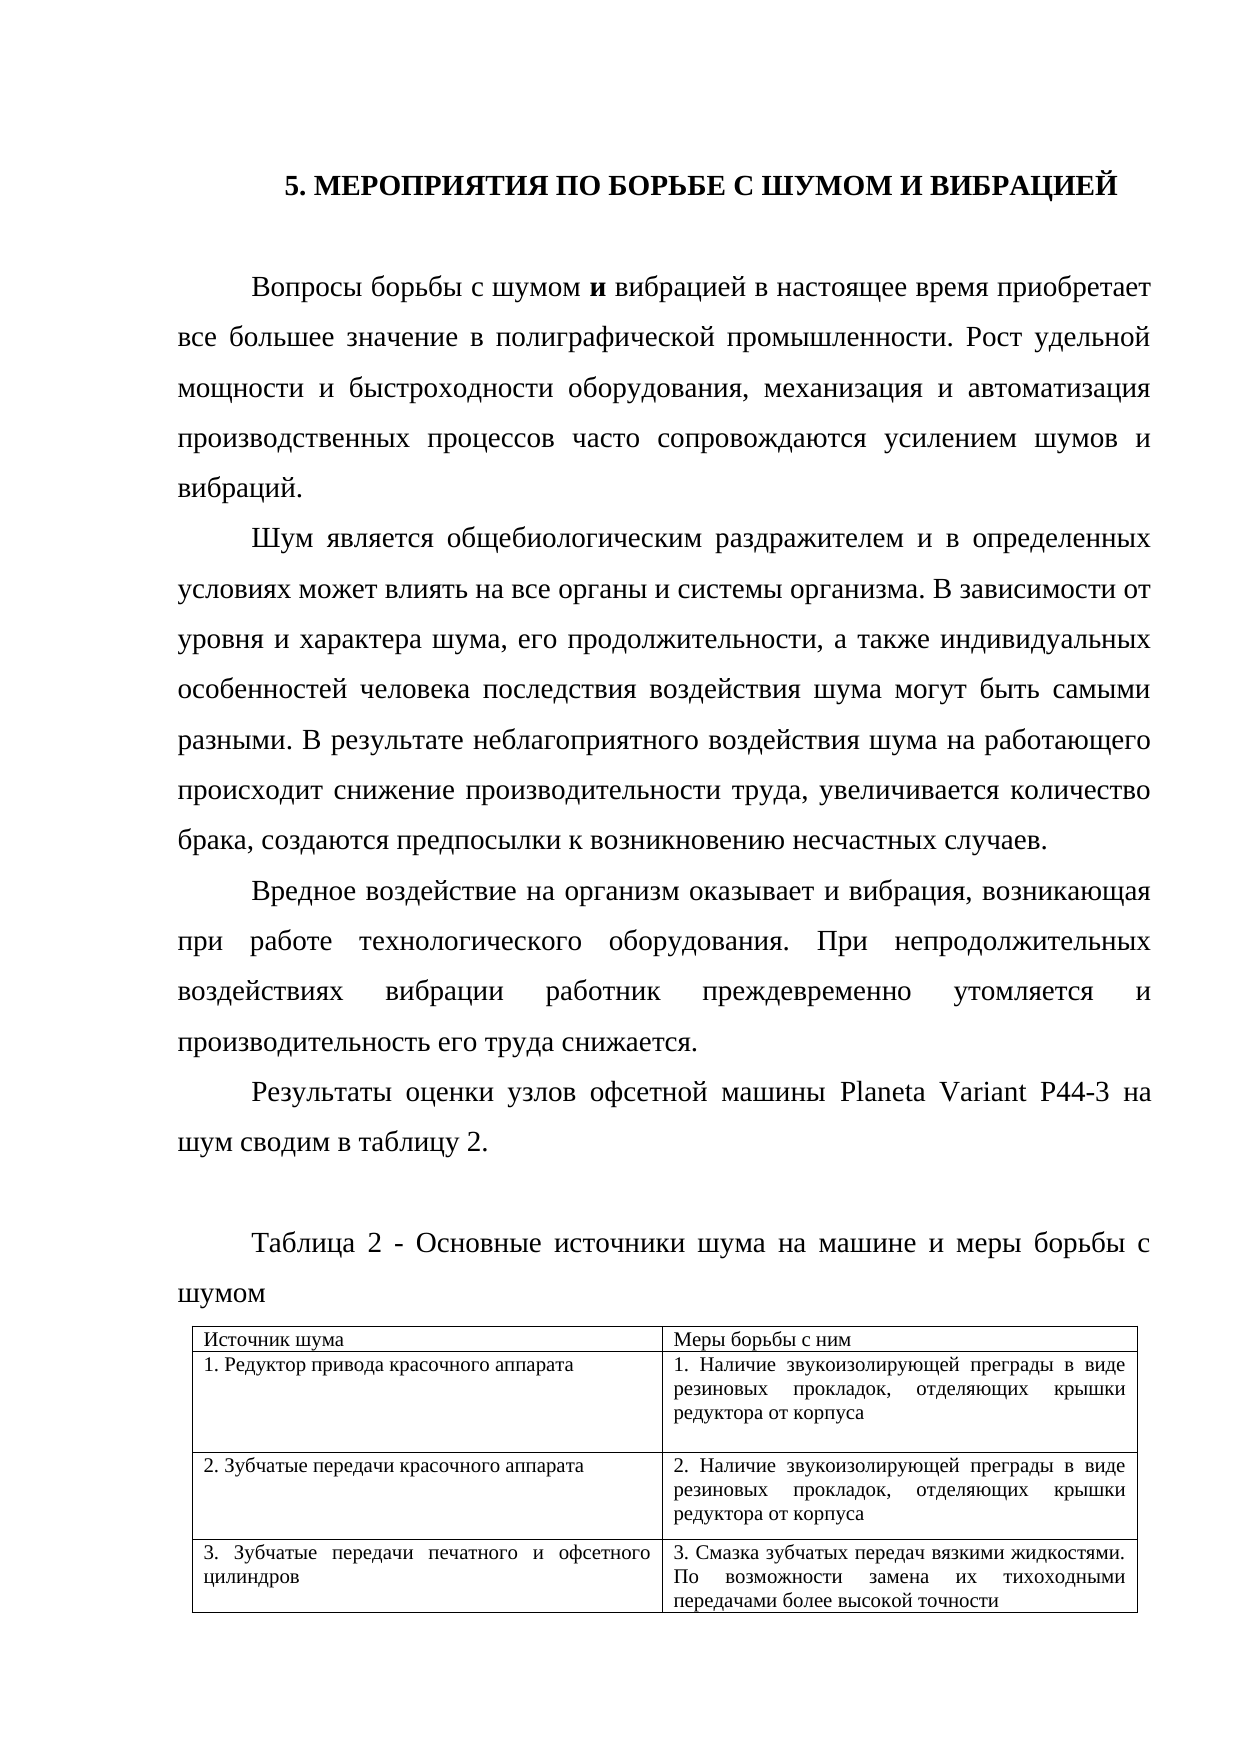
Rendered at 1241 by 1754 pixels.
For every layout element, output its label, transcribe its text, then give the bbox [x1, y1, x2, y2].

table_cell 1. Редуктор привода красочного аппарата [193, 1352, 662, 1452]
table_header Источник шума [193, 1327, 662, 1351]
table_header Меры борьбы с ним [663, 1327, 1137, 1351]
text 5. Мероприятия по борьбе с шумом и вибрацией [177, 168, 1152, 202]
text Вредное воздействие на организм оказывает и вибрация, возникающая при работе технологического оборудования. При непродолжительных воздействиях вибрации работник преждевременно утомляется и производительность его труда снижается. [177, 873, 1152, 1057]
table_cell 3. Смазка зубчатых передач вязкими жидкостями. По возможности замена их тихоходными передачами более высокой точности [663, 1540, 1137, 1612]
text Шум является общебиологическим раздражителем и в определенных условиях может влиять на все органы и системы организма. В зависимости от уровня и характера шума, его продолжительности, а также индивидуальных особенностей человека последствия воздействия шума могут быть самыми разными. В результате неблагоприятного воздействия шума на работающего происходит снижение производительности труда, увеличивается количество брака, создаются предпосылки к возникновению несчастных случаев. [177, 521, 1152, 856]
text Результаты оценки узлов офсетной машины Planeta Variant P44-3 на шум сводим в таблицу 2. [177, 1074, 1152, 1158]
table_cell 2. Наличие звукоизолирующей преграды в виде резиновых прокладок, отделяющих крышки редуктора от корпуса [663, 1453, 1137, 1538]
table_cell 1. Наличие звукоизолирующей преграды в виде резиновых прокладок, отделяющих крышки редуктора от корпуса [663, 1352, 1137, 1452]
text Вопросы борьбы с шумом и вибрацией в настоящее время приобретает все большее значение в полиграфической промышленности. Рост удельной мощности и быстроходности оборудования, механизация и автоматизация производственных процессов часто сопровождаются усилением шумов и вибраций. [177, 269, 1152, 504]
text Таблица 2 - Основные источники шума на машине и меры борьбы с шумом [177, 1225, 1152, 1309]
table_cell 2. Зубчатые передачи красочного аппарата [193, 1453, 662, 1538]
table_cell 3. Зубчатые передачи печатного и офсетного цилиндров [193, 1540, 662, 1612]
